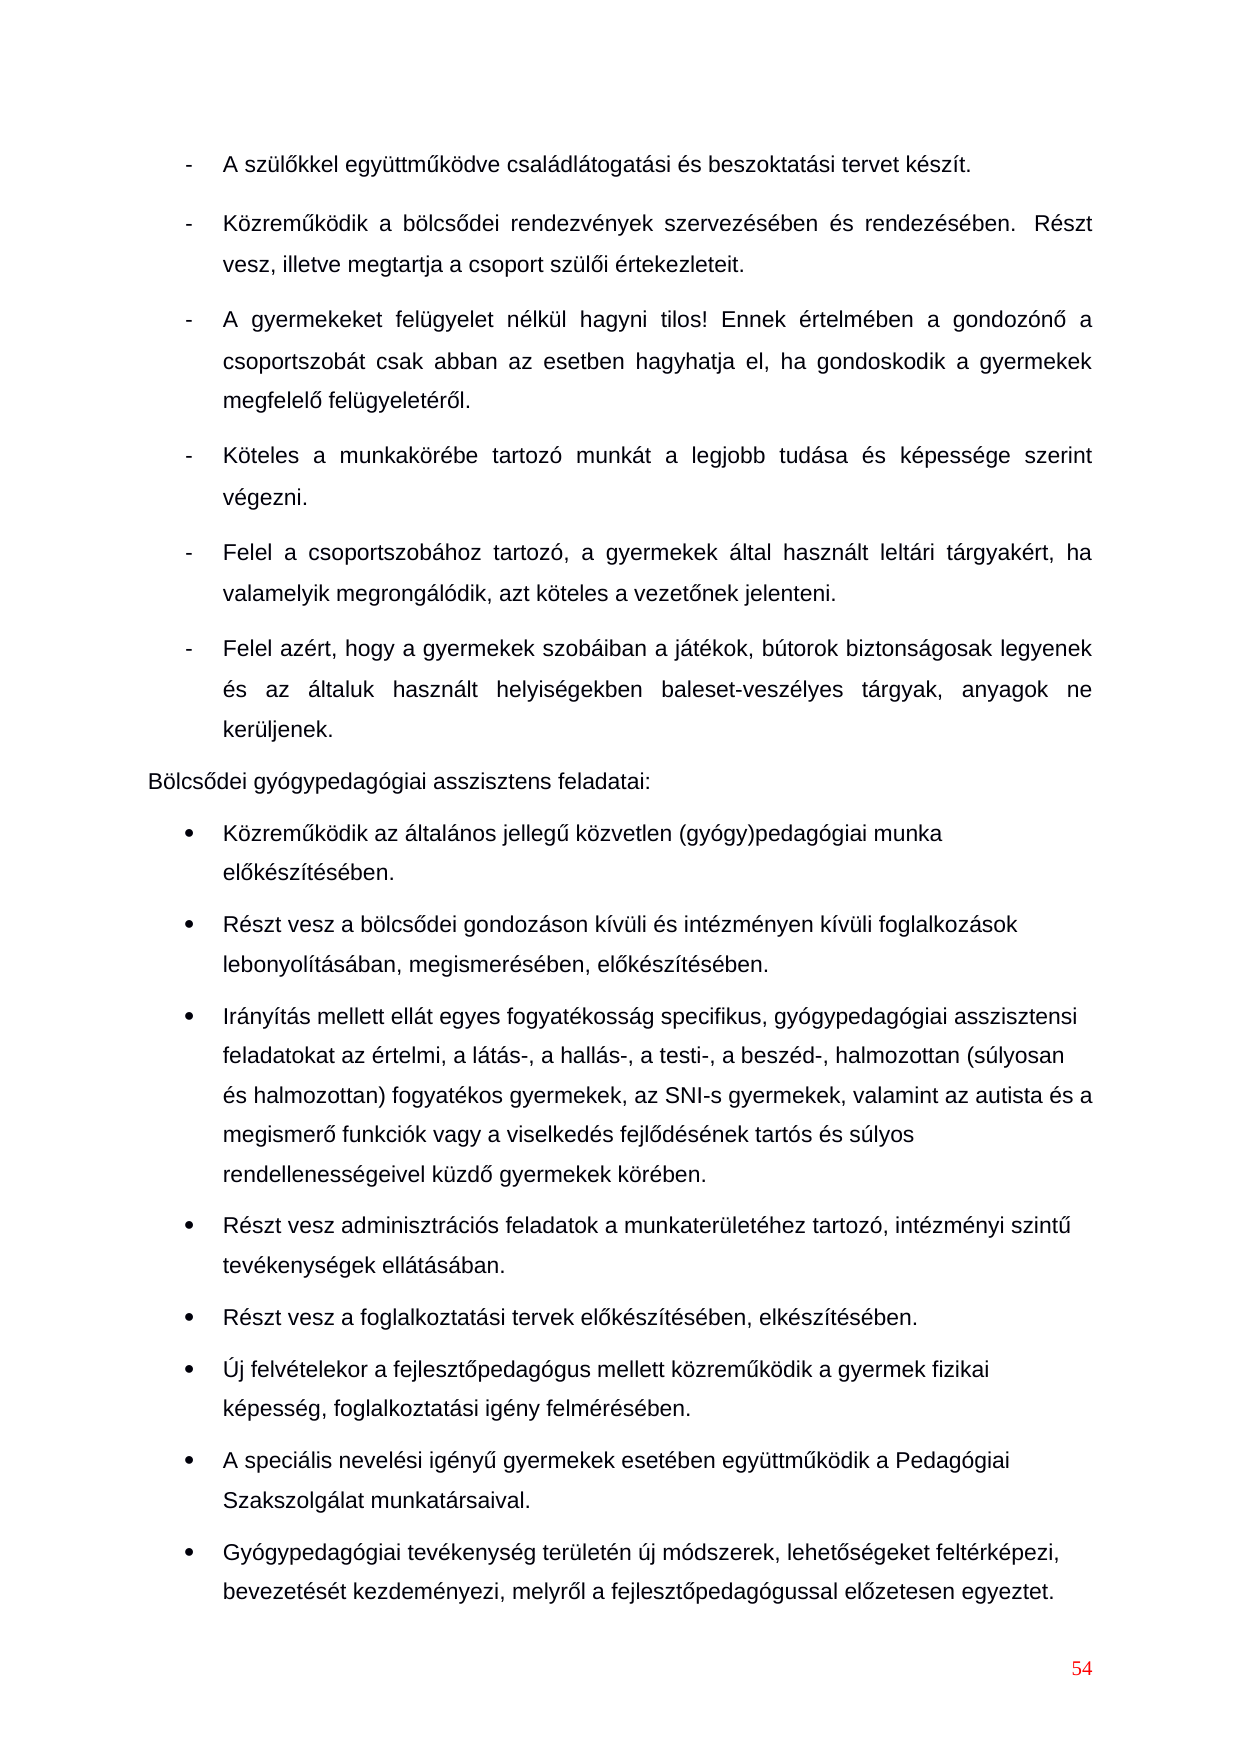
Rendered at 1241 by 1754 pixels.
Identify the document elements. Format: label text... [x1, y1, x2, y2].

list Közreműködik az általános jellegű közvetlen (gyógy)pedagógiai munka előkészítésében. [185, 820, 1093, 886]
list Köteles a munkakörébe tartozó munkát a legjobb tudása és képessége szerint végezni. [185, 439, 1093, 510]
list A gyermekeket felügyelet nélkül hagyni tilos! Ennek értelmében a gondozónő a csoportszobát csak abban az esetben hagyhatja el, ha gondoskodik a gyermekek megfelelő felügyeletéről. [185, 303, 1093, 413]
list Részt vesz a foglalkoztatási tervek előkészítésében, elkészítésében. [185, 1304, 1093, 1330]
list Felel azért, hogy a gyermekek szobáiban a játékok, bútorok biztonságosak legyenek és az általuk használt helyiségekben baleset-veszélyes tárgyak, anyagok ne kerüljenek. [185, 632, 1093, 742]
text Bölcsődei gyógypedagógiai asszisztens feladatai: [148, 768, 1093, 794]
list Részt vesz a bölcsődei gondozáson kívüli és intézményen kívüli foglalkozások lebonyolításában, megismerésében, előkészítésében. [185, 911, 1093, 977]
list Részt vesz adminisztrációs feladatok a munkaterületéhez tartozó, intézményi szintű tevékenységek ellátásában. [185, 1212, 1093, 1278]
list A szülőkkel együttműködve családlátogatási és beszoktatási tervet készít. [185, 148, 1093, 179]
list A speciális nevelési igényű gyermekek esetében együttműködik a Pedagógiai Szakszolgálat munkatársaival. [185, 1447, 1093, 1513]
list Új felvételekor a fejlesztőpedagógus mellett közreműködik a gyermek fizikai képesség, foglalkoztatási igény felmérésében. [185, 1356, 1093, 1422]
list Közreműködik a bölcsődei rendezvények szervezésében és rendezésében. Részt vesz, illetve megtartja a csoport szülői értekezleteit. [185, 207, 1093, 278]
list Felel a csoportszobához tartozó, a gyermekek által használt leltári tárgyakért, ha valamelyik megrongálódik, azt köteles a vezetőnek jelenteni. [185, 536, 1093, 606]
list Irányítás mellett ellát egyes fogyatékosság specifikus, gyógypedagógiai asszisztensi feladatokat az értelmi, a látás-, a hallás-, a testi-, a beszéd-, halmozottan (súlyosan és halmozottan) fogyatékos gyermekek, az SNI-s gyermekek, valamint az autista és a megismerő funkciók vagy a viselkedés fejlődésének tartós és súlyos rendellenességeivel küzdő gyermekek körében. [185, 1003, 1093, 1187]
list Gyógypedagógiai tevékenység területén új módszerek, lehetőségeket feltérképezi, bevezetését kezdeményezi, melyről a fejlesztőpedagógussal előzetesen egyeztet. [185, 1539, 1093, 1605]
